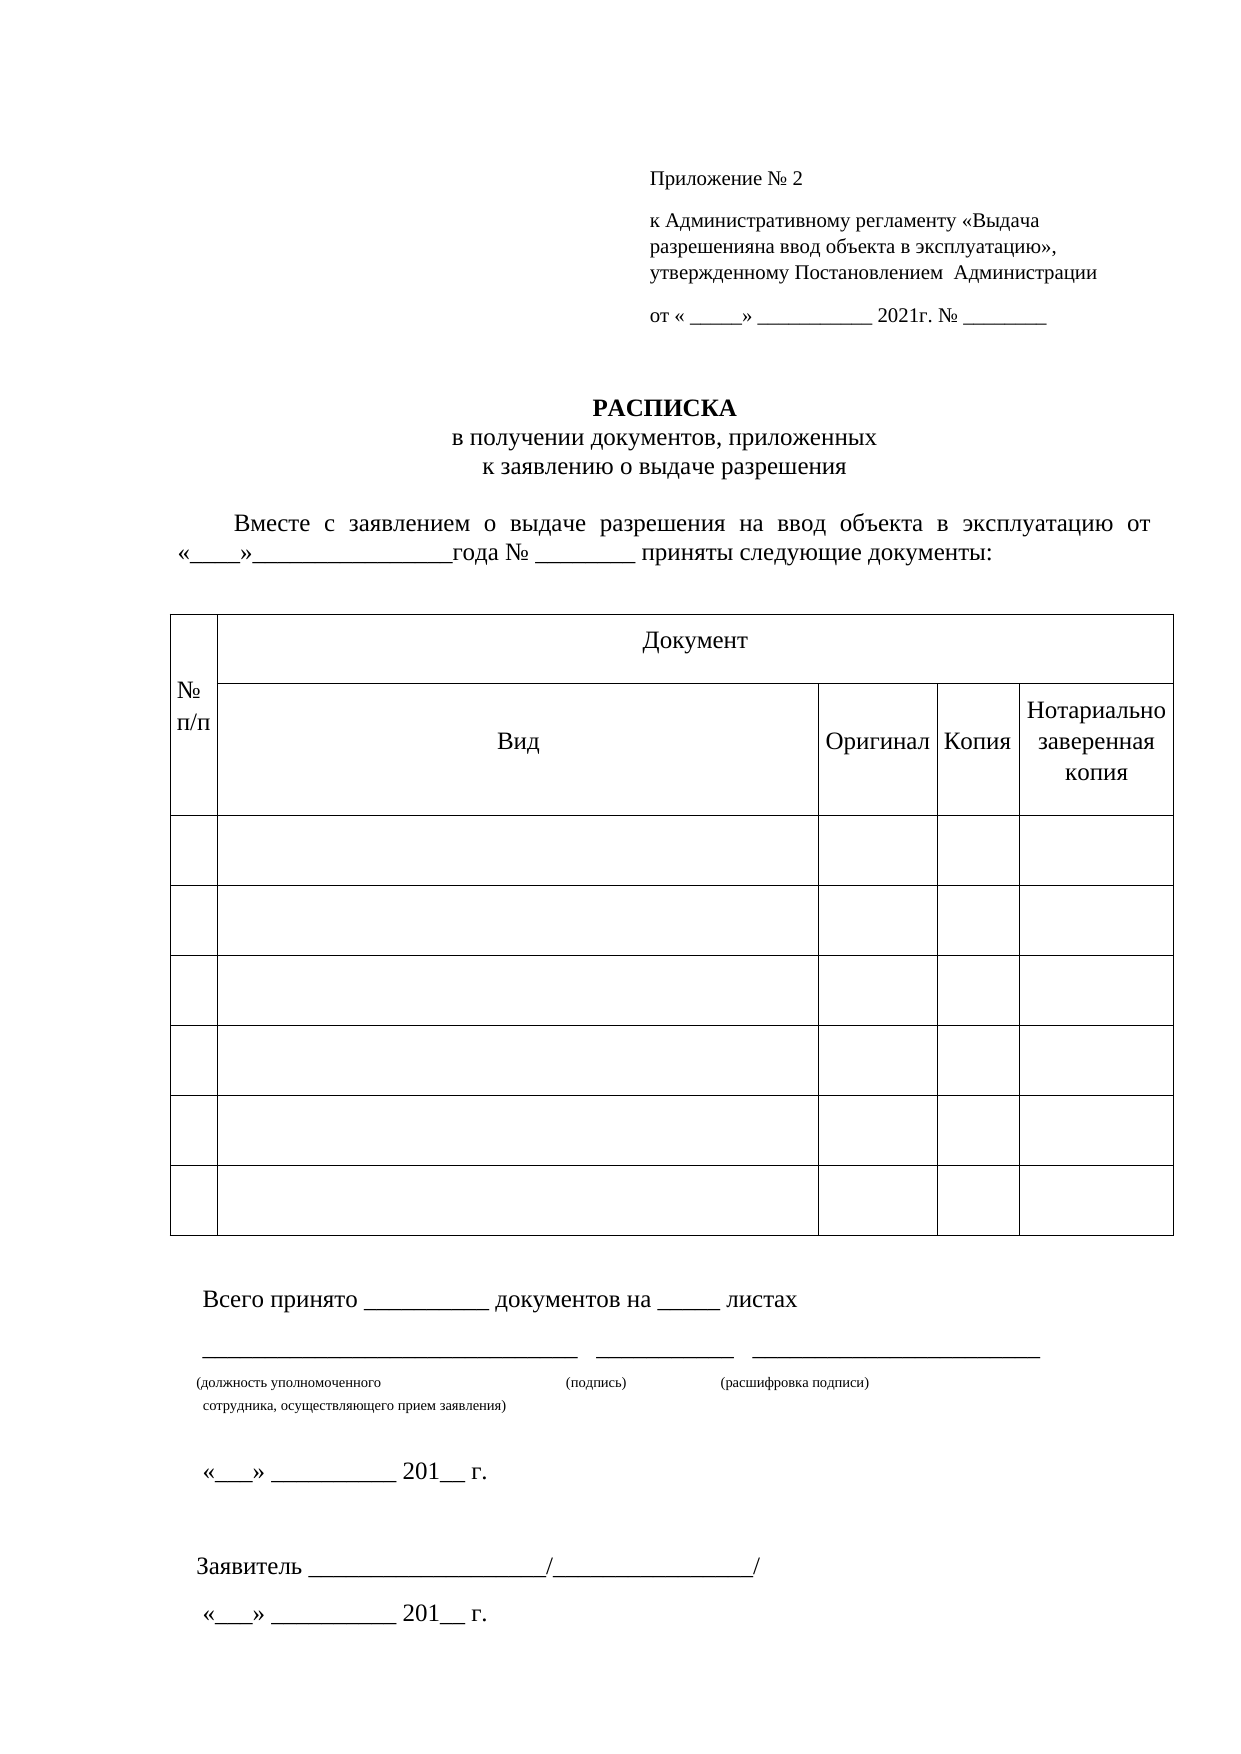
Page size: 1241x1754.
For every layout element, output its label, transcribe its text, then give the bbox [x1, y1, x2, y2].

table_header № п/п [171, 615, 217, 815]
table_cell [938, 956, 1019, 1025]
table_cell [218, 816, 818, 885]
table_cell Копия [938, 684, 1019, 815]
table_cell [819, 1026, 937, 1095]
table_cell [1020, 1026, 1173, 1095]
table_cell [1020, 1096, 1173, 1165]
table_cell [938, 1096, 1019, 1165]
table_cell [171, 1096, 217, 1165]
table_cell [1020, 956, 1173, 1025]
text к Административному регламенту «Выдача разрешенияна ввод объекта в эксплуатацию», утвержденному Постановлением Администрации [649, 208, 1152, 284]
table_cell [819, 1166, 937, 1235]
table_cell [1020, 886, 1173, 955]
table_cell [218, 1026, 818, 1095]
table_cell Нотариально заверенная копия [1020, 684, 1173, 815]
table_cell [819, 956, 937, 1025]
table_cell [1020, 816, 1173, 885]
table_cell [171, 1166, 217, 1235]
table_cell [938, 816, 1019, 885]
table_cell [218, 886, 818, 955]
table_cell [938, 886, 1019, 955]
table_cell [171, 956, 217, 1025]
table_cell [1020, 1166, 1173, 1235]
text от « _____» ___________ 2021г. № ________ [649, 303, 1152, 327]
table_cell [938, 1166, 1019, 1235]
table_cell [218, 1166, 818, 1235]
table_cell [819, 886, 937, 955]
table_cell [171, 816, 217, 885]
text Всего принято __________ документов на _____ листах [177, 1284, 1152, 1313]
text в получении документов, приложенных [177, 422, 1152, 451]
table_cell Оригинал [819, 684, 937, 815]
text «___» __________ 201__ г. [177, 1598, 1152, 1627]
table_cell [819, 1096, 937, 1165]
table_cell [171, 886, 217, 955]
table_cell [218, 956, 818, 1025]
text РАСПИСКА [177, 393, 1152, 422]
table_cell [171, 1026, 217, 1095]
text «___» __________ 201__ г. [177, 1456, 1152, 1485]
table_cell [819, 816, 937, 885]
text Вместе с заявлением о выдаче разрешения на ввод объекта в эксплуатацию от «____»________________года № ________ приняты следующие документы: [177, 508, 1152, 566]
text (должность уполномоченного (подпись) (расшифровка подписи) [177, 1379, 1152, 1402]
text Приложение № 2 [649, 166, 1152, 190]
table_header Документ [218, 615, 1173, 683]
text сотрудника, осуществляющего прием заявления) [177, 1402, 1152, 1425]
table_cell [938, 1026, 1019, 1095]
table_cell [218, 1096, 818, 1165]
text ______________________________ ___________ _______________________ [177, 1332, 1152, 1360]
text Заявитель ___________________/________________/ [177, 1551, 1152, 1579]
text к заявлению о выдаче разрешения [177, 451, 1152, 479]
table_cell Вид [218, 684, 818, 815]
